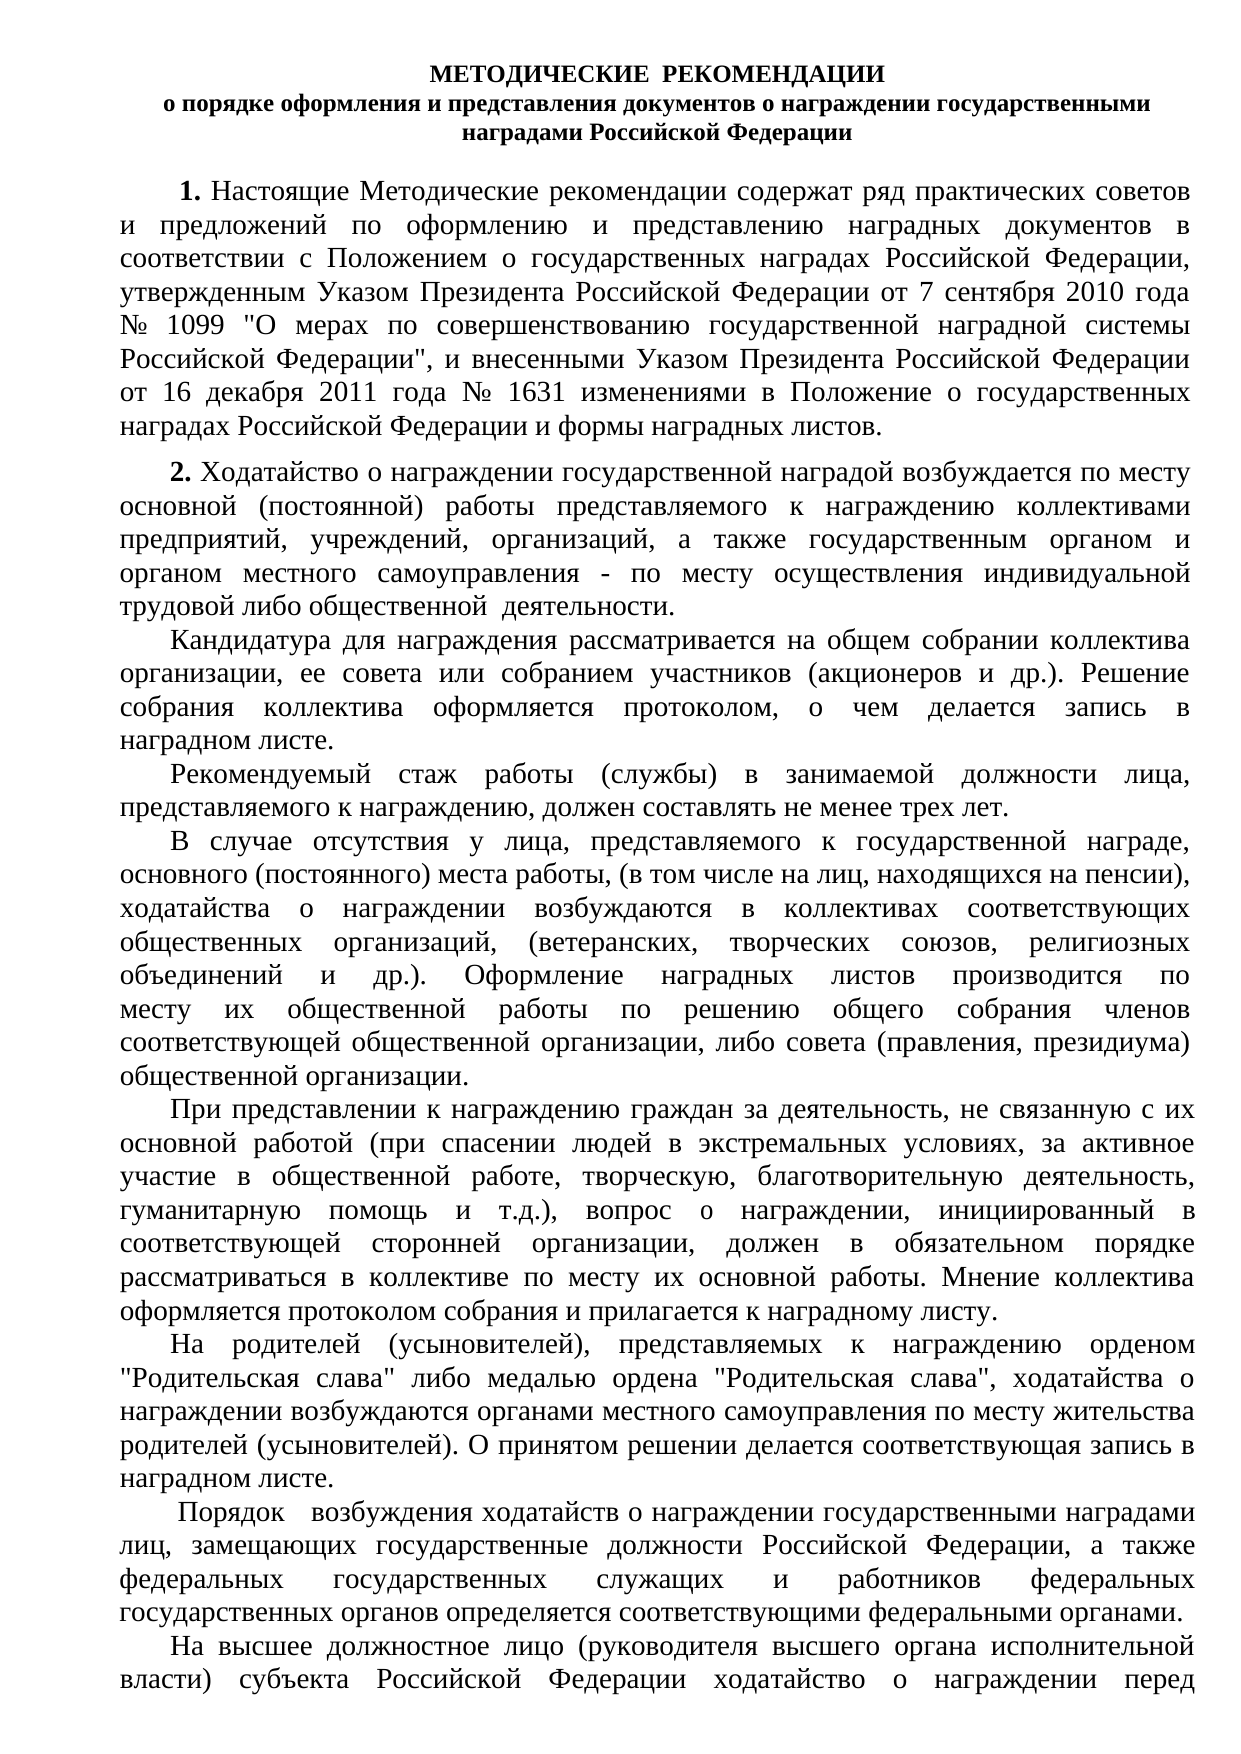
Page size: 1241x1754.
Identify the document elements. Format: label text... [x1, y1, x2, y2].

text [119, 1628, 1196, 1695]
text Кандидатура для награждения рассматривается на общем собрании коллектива организации, ее совета или собранием участников (акционеров и др.). Решение собрания коллектива оформляется протоколом, о чем делается запись в наградном листе. [119, 622, 1191, 756]
text МЕТОДИЧЕСКИЕ РЕКОМЕНДАЦИИ [118, 59, 1196, 88]
text Порядок возбуждения ходатайств о награждении государственными наградами лиц, замещающих государственные должности Российской Федерации, а также федеральных государственных служащих и работников федеральных государственных органов определяется соответствующими федеральными органами. [119, 1494, 1196, 1628]
text На родителей (усыновителей), представляемых к награждению орденом "Родительская слава" либо медалью ордена "Родительская слава", ходатайства о награждении возбуждаются органами местного самоуправления по месту жительства родителей (усыновителей). О принятом решении делается соответствующая запись в наградном листе. [119, 1326, 1196, 1494]
text 2. Ходатайство о награждении государственной наградой возбуждается по месту основной (постоянной) работы представляемого к награждению коллективами предприятий, учреждений, организаций, а также государственным органом и органом местного самоуправления - по месту осуществления индивидуальной трудовой либо общественной деятельности. [119, 454, 1191, 622]
text 1. Настоящие Методические рекомендации содержат ряд практических советов и предложений по оформлению и представлению наградных документов в соответствии с Положением о государственных наградах Российской Федерации, утвержденным Указом Президента Российской Федерации от 7 сентября 2010 года № 1099 "О мерах по совершенствованию государственной наградной системы Российской Федерации", и внесенными Указом Президента Российской Федерации от 16 декабря 2011 года № 1631 изменениями в Положение о государственных наградах Российской Федерации и формы наградных листов. [119, 173, 1191, 442]
text о порядке оформления и представления документов о награждении государственными наградами Российской Федерации [118, 88, 1196, 145]
text В случае отсутствия у лица, представляемого к государственной награде, основного (постоянного) места работы, (в том числе на лиц, находящихся на пенсии), ходатайства о награждении возбуждаются в коллективах соответствующих общественных организаций, (ветеранских, творческих союзов, религиозных объединений и др.). Оформление наградных листов производится по месту их общественной работы по решению общего собрания членов соответствующей общественной организации, либо совета (правления, президиума) общественной организации. [119, 823, 1191, 1091]
text Рекомендуемый стаж работы (службы) в занимаемой должности лица, представляемого к награждению, должен составлять не менее трех лет. [119, 756, 1191, 823]
text При представлении к награждению граждан за деятельность, не связанную с их основной работой (при спасении людей в экстремальных условиях, за активное участие в общественной работе, творческую, благотворительную деятельность, гуманитарную помощь и т.д.), вопрос о награждении, инициированный в соответствующей сторонней организации, должен в обязательном порядке рассматриваться в коллективе по месту их основной работы. Мнение коллектива оформляется протоколом собрания и прилагается к наградному листу. [119, 1091, 1196, 1326]
